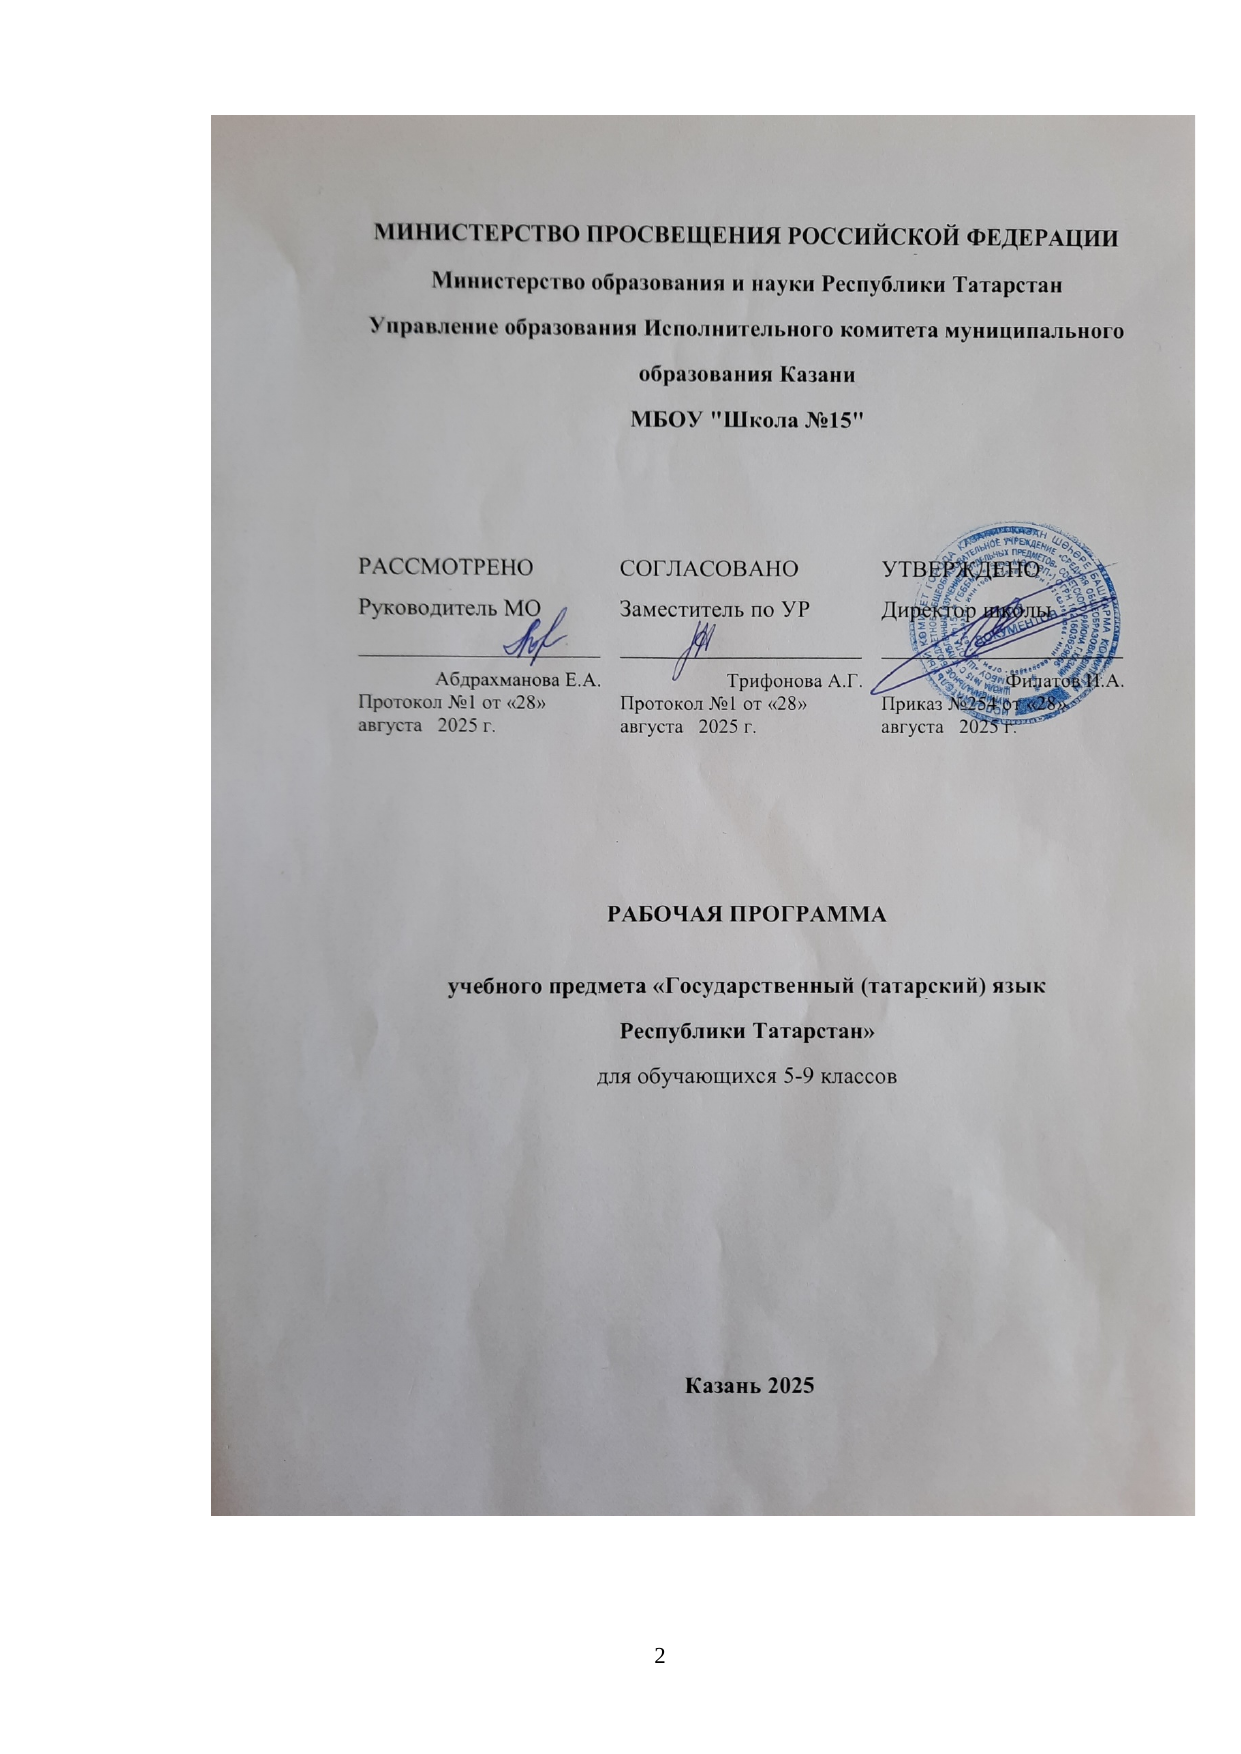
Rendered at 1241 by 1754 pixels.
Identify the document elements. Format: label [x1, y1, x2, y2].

picture [211, 115, 1196, 1516]
